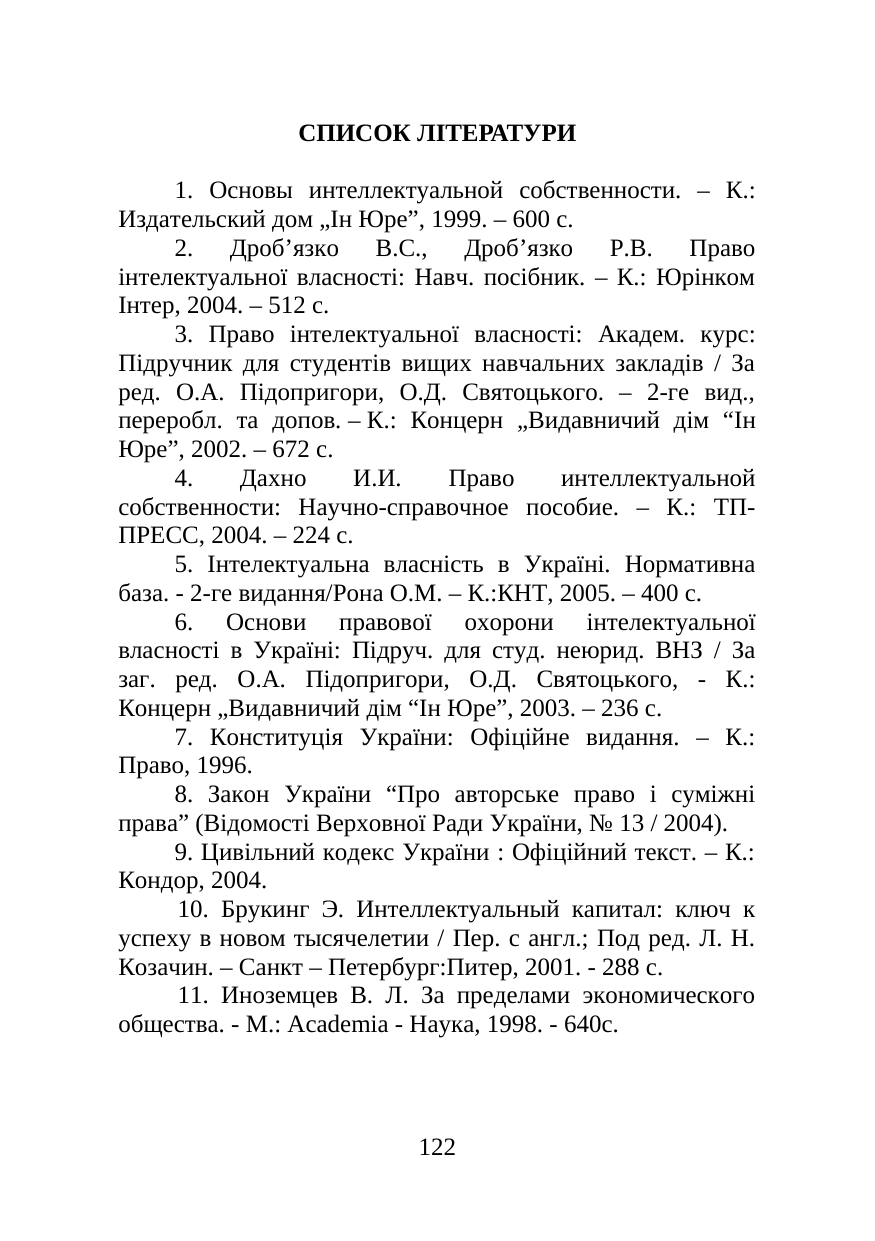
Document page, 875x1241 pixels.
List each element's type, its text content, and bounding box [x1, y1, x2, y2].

text 6. Основи правової охорони інтелектуальної власності в Україні: Підруч. для студ. неюрид. ВНЗ / За заг. ред. О.А. Підопригори, О.Д. Святоцького, - К.: Концерн „Видавничий дім “Ін Юре”, 2003. – 236 с. [118, 607, 756, 722]
text 4. Дахно И.И. Право интеллектуальной собственности: Научно-справочное пособие. – К.: ТП-ПРЕСС, 2004. – 224 с. [118, 463, 756, 549]
text 1. Основы интеллектуальной собственности. – К.: Издательский дом „Ін Юре”, 1999. – 600 с. [118, 176, 756, 233]
text 7. Конституція України: Офіційне видання. – К.: Право, 1996. [118, 722, 756, 779]
text 11. Иноземцев В. Л. За пределами экономического общества. - М.: Academia - Наука, 1998. - 640с. [118, 981, 756, 1038]
text 8. Закон України “Про авторське право і суміжні права” (Відомості Верховної Ради України, № 13 / 2004). [118, 779, 756, 837]
subtitle СПИСОК ЛІТЕРАТУРИ [118, 118, 756, 147]
text 9. Цивільний кодекс України : Офіційний текст. – К.: Кондор, 2004. [118, 837, 756, 894]
text 2. Дроб’язко В.С., Дроб’язко Р.В. Право інтелектуальної власності: Навч. посібник. – К.: Юрінком Інтер, 2004. – 512 с. [118, 233, 756, 319]
text 5. Інтелектуальна власність в Україні. Нормативна база. - 2-ге видання/Рона О.М. – К.:КНТ, 2005. – 400 с. [118, 549, 756, 607]
text 3. Право інтелектуальної власності: Академ. курс: Підручник для студентів вищих навчальних закладів / За ред. О.А. Підопригори, О.Д. Святоцького. – 2-ге вид., переробл. та допов. – К.: Концерн „Видавничий дім “Ін Юре”, 2002. – 672 с. [118, 319, 756, 463]
text 10. Брукинг Э. Интеллектуальный капитал: ключ к успеху в новом тысячелетии / Пер. с англ.; Под ред. Л. Н. Козачин. – Санкт – Петербург:Питер, 2001. - 288 с. [118, 894, 756, 981]
